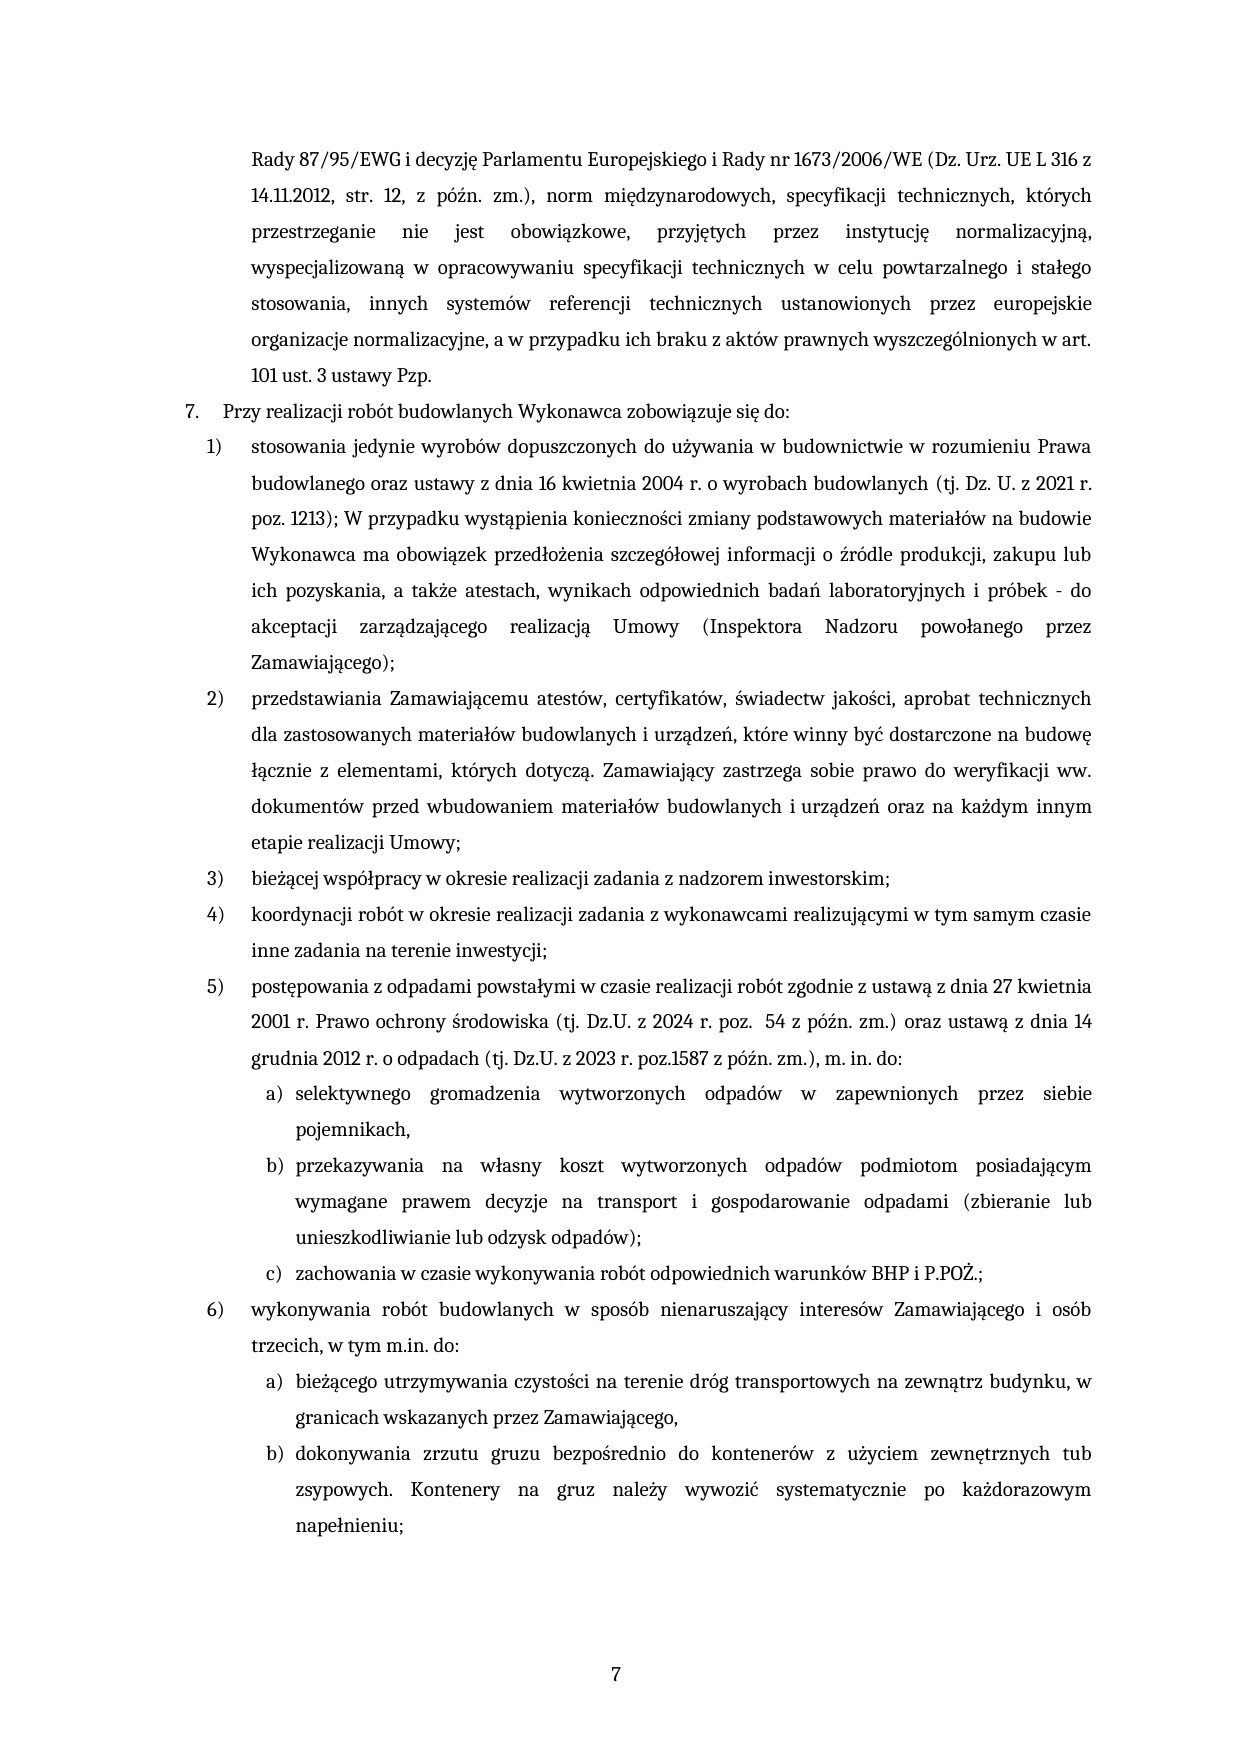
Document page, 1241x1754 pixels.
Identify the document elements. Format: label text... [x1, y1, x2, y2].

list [207, 148, 1092, 387]
text b) przekazywania na własny koszt wytworzonych odpadów podmiotom posiadającym wymagane prawem decyzje na transport i gospodarowanie odpadami (zbieranie lub unieszkodliwianie lub odzysk odpadów); [266, 1154, 1092, 1250]
list stosowania jedynie wyrobów dopuszczonych do używania w budownictwie w rozumieniu Prawa budowlanego oraz ustawy z dnia 16 kwietnia 2004 r. o wyrobach budowlanych (tj. Dz. U. z 2021 r. poz. 1213); W przypadku wystąpienia konieczności zmiany podstawowych materiałów na budowie Wykonawca ma obowiązek przedłożenia szczegółowej informacji o źródle produkcji, zakupu lub ich pozyskania, a także atestach, wynikach odpowiednich badań laboratoryjnych i próbek - do akceptacji zarządzającego realizacją Umowy (Inspektora Nadzoru powołanego przez Zamawiającego); [207, 435, 1092, 675]
list przedstawiania Zamawiającemu atestów, certyfikatów, świadectw jakości, aprobat technicznych dla zastosowanych materiałów budowlanych i urządzeń, które winny być dostarczone na budowę łącznie z elementami, których dotyczą. Zamawiający zastrzega sobie prawo do weryfikacji ww. dokumentów przed wbudowaniem materiałów budowlanych i urządzeń oraz na każdym innym etapie realizacji Umowy; [207, 687, 1092, 854]
list bieżącego utrzymywania czystości na terenie dróg transportowych na zewnątrz budynku, w granicach wskazanych przez Zamawiającego, [266, 1369, 1092, 1429]
list koordynacji robót w okresie realizacji zadania z wykonawcami realizującymi w tym samym czasie inne zadania na terenie inwestycji; [207, 902, 1092, 962]
list dokonywania zrzutu gruzu bezpośrednio do kontenerów z użyciem zewnętrznych tub zsypowych. Kontenery na gruz należy wywozić systematycznie po każdorazowym napełnieniu; [266, 1441, 1092, 1537]
list wykonywania robót budowlanych w sposób nienaruszający interesów Zamawiającego i osób trzecich, w tym m.in. do: [207, 1298, 1092, 1358]
list bieżącej współpracy w okresie realizacji zadania z nadzorem inwestorskim; [207, 866, 1092, 890]
list postępowania z odpadami powstałymi w czasie realizacji robót zgodnie z ustawą z dnia 27 kwietnia 2001 r. Prawo ochrony środowiska (tj. Dz.U. z 2024 r. poz. 54 z późn. zm.) oraz ustawą z dnia 14 grudnia 2012 r. o odpadach (tj. Dz.U. z 2023 r. poz.1587 z późn. zm.), m. in. do: [207, 974, 1092, 1070]
text c) zachowania w czasie wykonywania robót odpowiednich warunków BHP i P.POŻ.; [266, 1262, 1092, 1286]
text a) selektywnego gromadzenia wytworzonych odpadów w zapewnionych przez siebie pojemnikach, [266, 1082, 1092, 1142]
list Przy realizacji robót budowlanych Wykonawca zobowiązuje się do: [185, 399, 1092, 423]
